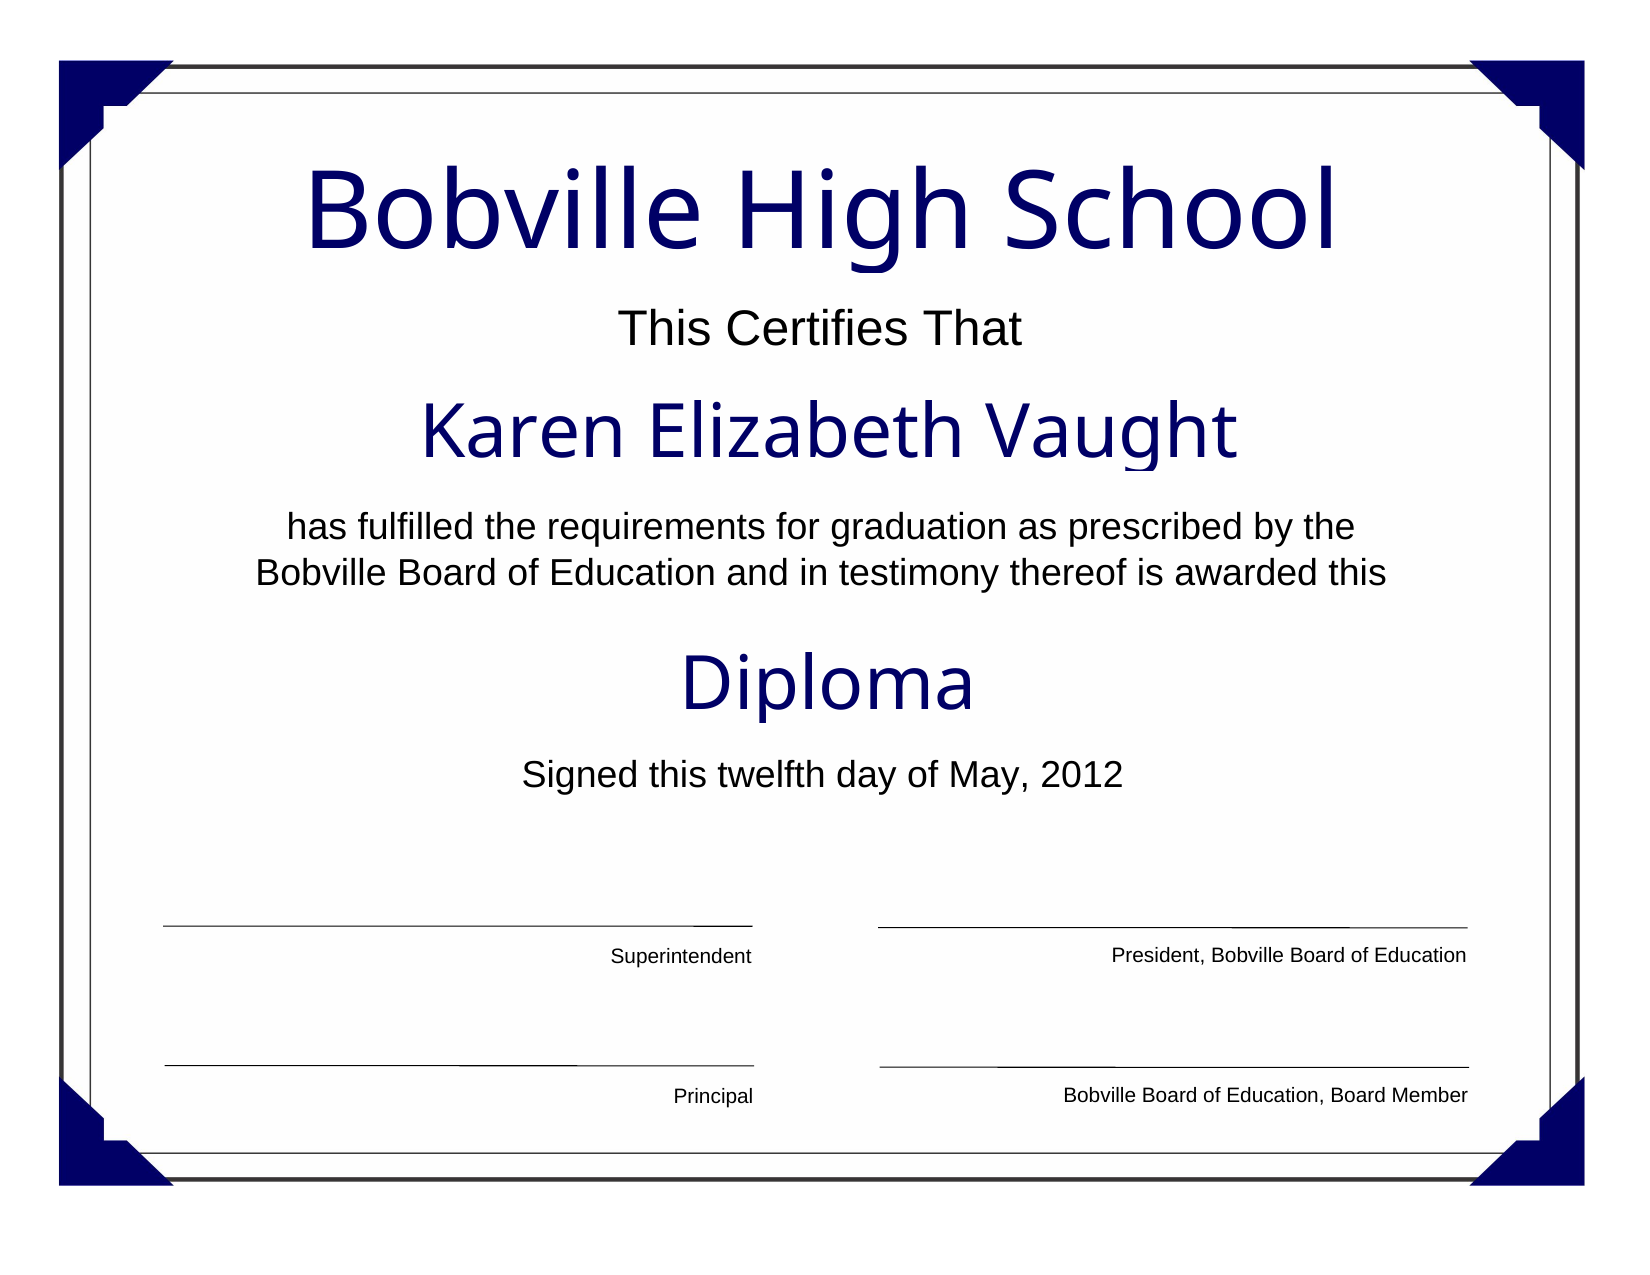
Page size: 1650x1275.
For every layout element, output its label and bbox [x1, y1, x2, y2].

picture [58, 60, 1585, 1186]
